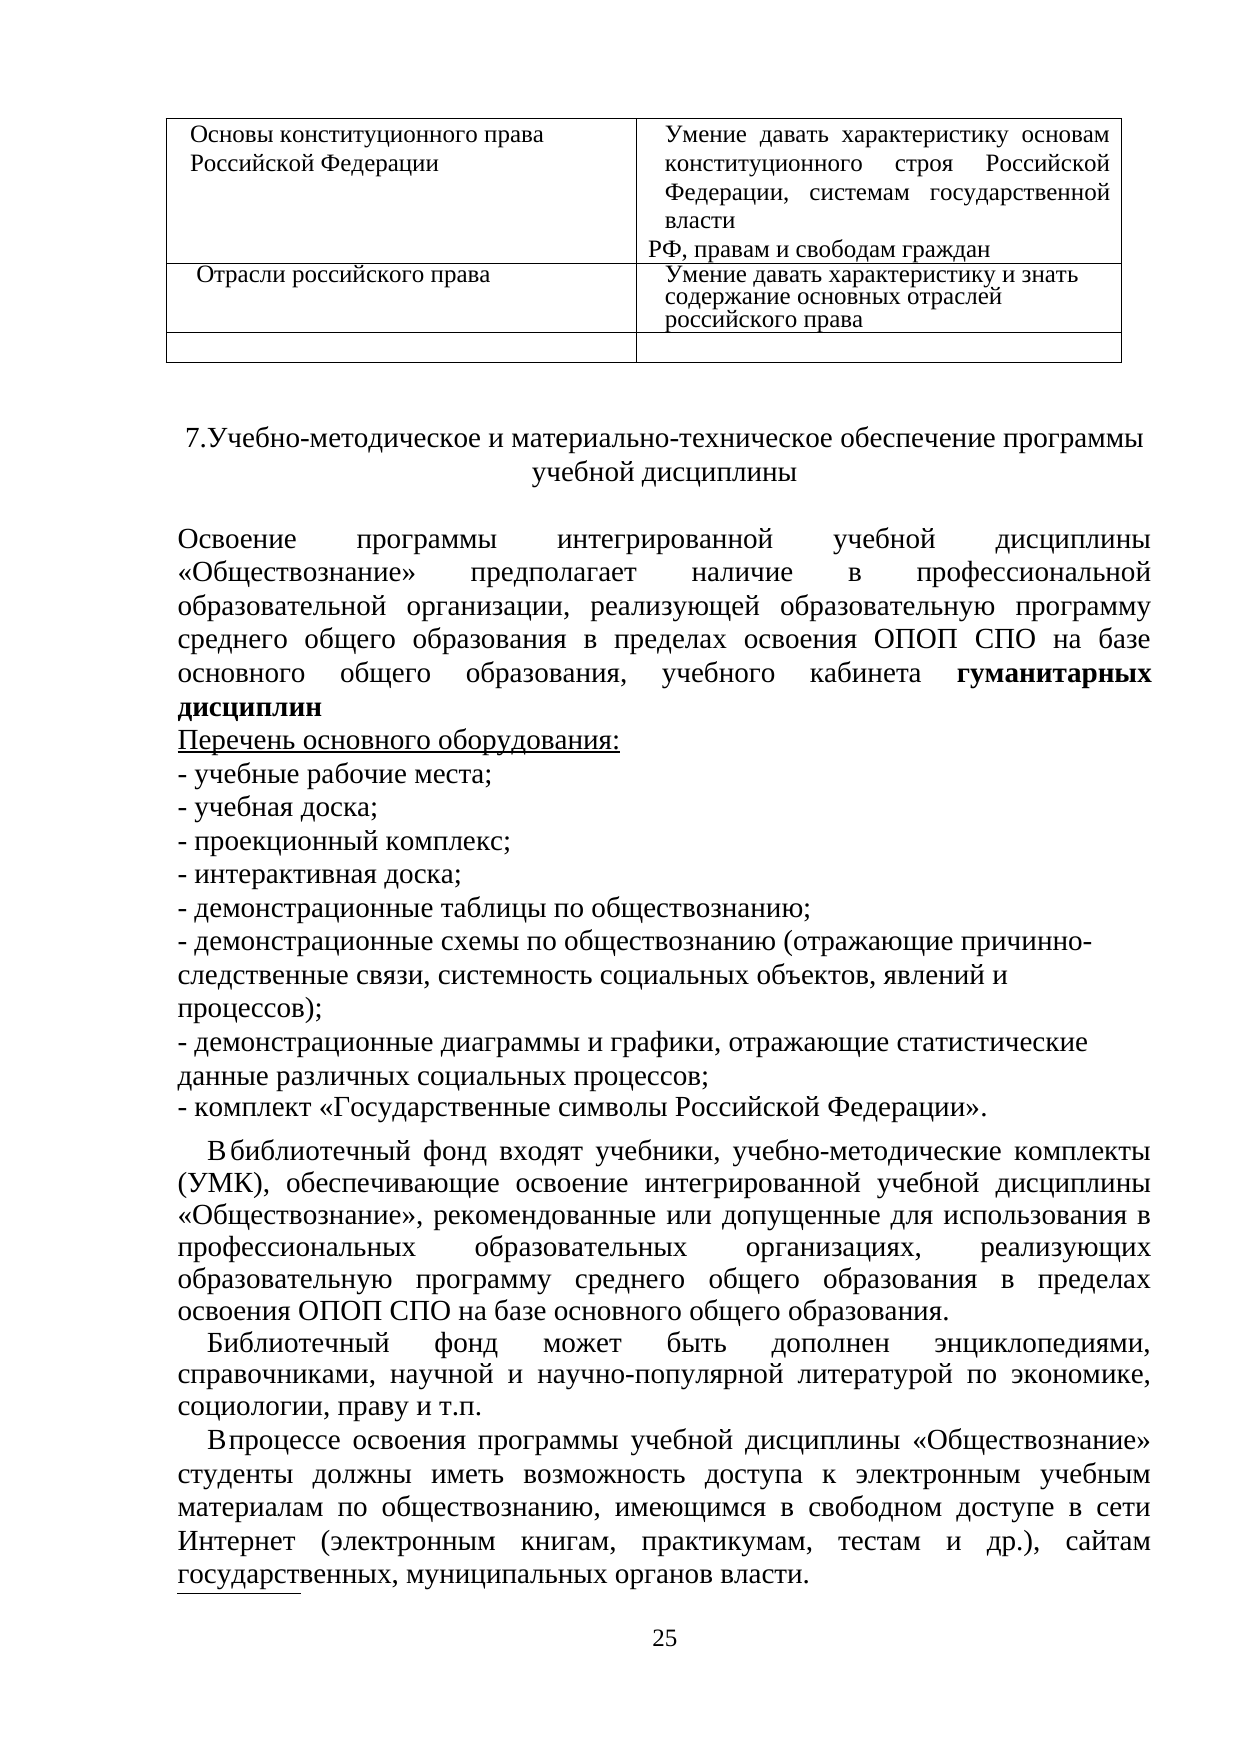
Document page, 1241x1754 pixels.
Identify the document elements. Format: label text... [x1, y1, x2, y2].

text - учебные рабочие места; [177, 756, 1152, 789]
table_cell Умение давать характеристику основам конституционного строя Российской Федерации, системам государственной власти РФ, правам и свободам граждан [637, 119, 1121, 263]
table_cell Отрасли российского права [167, 264, 636, 332]
text - учебная доска; [177, 789, 1152, 823]
text - демонстрационные схемы по обществознанию (отражающие причинно-следственные связи, системность социальных объектов, явлений и процессов); [177, 923, 1152, 1024]
list процессе освоения программы учебной дисциплины «Обществознание» студенты должны иметь возможность доступа к электронным учебным материалам по обществознанию, имеющимся в свободном доступе в сети Интернет (электронным книгам, практикумам, тестам и др.), сайтам государственных, муниципальных органов власти. [177, 1422, 1152, 1590]
table_cell [637, 333, 1121, 362]
table_cell [167, 333, 636, 362]
text Освоение программы интегрированной учебной дисциплины «Обществознание» предполагает наличие в профессиональной образовательной организации, реализующей образовательную программу среднего общего образования в пределах освоения ОПОП СПО на базе основного общего образования, учебного кабинета гуманитарных дисциплин [177, 521, 1152, 722]
list библиотечный фонд входят учебники, учебно-методические комплекты (УМК), обеспечивающие освоение интегрированной учебной дисциплины «Обществознание», рекомендованные или допущенные для использования в профессиональных образовательных организациях, реализующих образовательную программу среднего общего образования в пределах освоения ОПОП СПО на базе основного общего образования. [177, 1135, 1152, 1326]
table_cell Умение давать характеристику и знать содержание основных отраслей российского права [637, 264, 1121, 332]
text - комплект «Государственные символы Российской Федерации». [177, 1091, 1152, 1123]
table_cell Основы конституционного права Российской Федерации [167, 119, 636, 263]
text - демонстрационные диаграммы и графики, отражающие статистические данные различных социальных процессов; [177, 1024, 1152, 1091]
text Библиотечный фонд может быть дополнен энциклопедиями, справочниками, научной и научно-популярной литературой по экономике, социологии, праву и т.п. [177, 1327, 1152, 1422]
text Перечень основного оборудования: [177, 722, 1152, 756]
text - проекционный комплекс; [177, 823, 1152, 856]
text 7.Учебно-методическое и материально-техническое обеспечение программы учебной дисциплины [177, 420, 1152, 487]
text - демонстрационные таблицы по обществознанию; [177, 890, 1152, 923]
text - интерактивная доска; [177, 856, 1152, 890]
